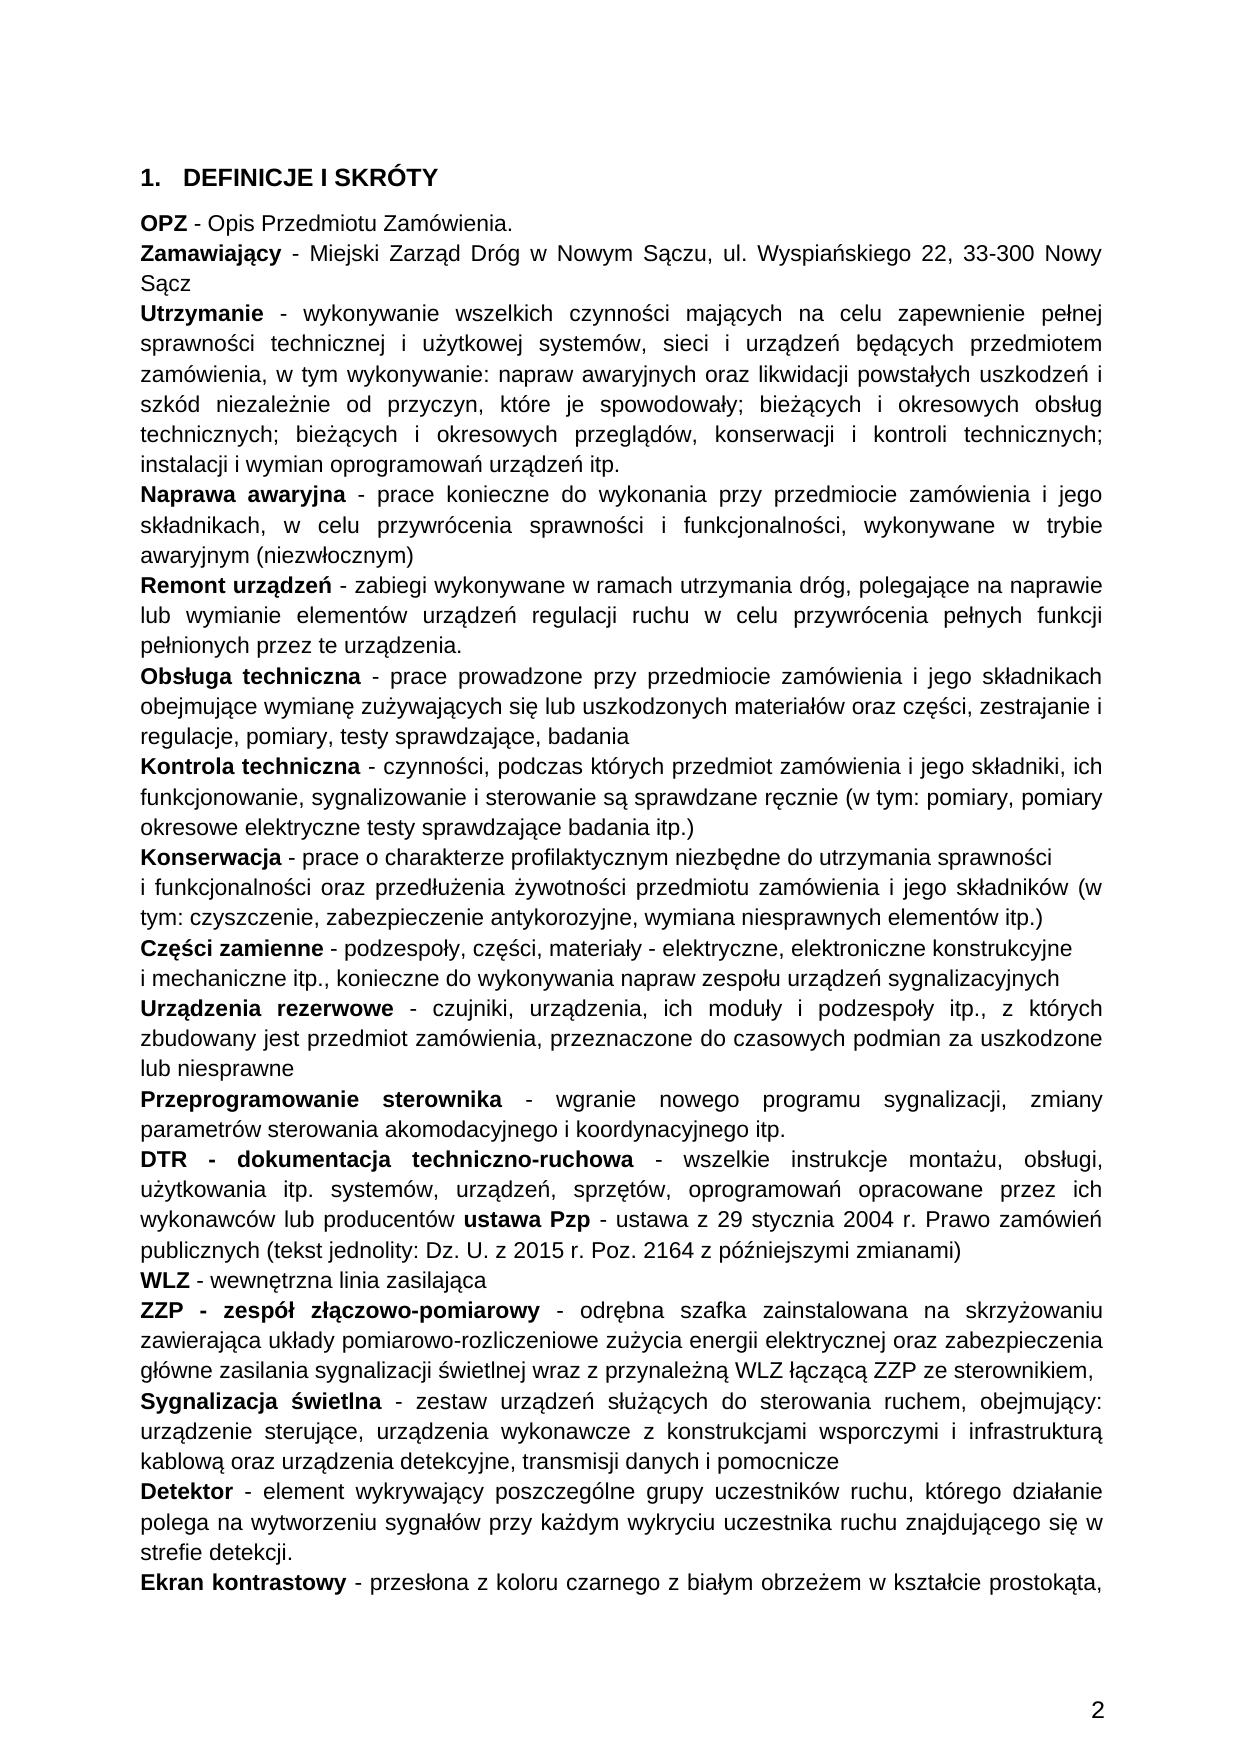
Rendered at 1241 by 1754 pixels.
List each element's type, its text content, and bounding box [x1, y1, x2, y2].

text Urządzenia rezerwowe - czujniki, urządzenia, ich moduły i podzespoły itp., z których zbudowany jest przedmiot zamówienia, przeznaczone do czasowych podmian za uszkodzone lub niesprawne [140, 995, 1103, 1082]
text Utrzymanie - wykonywanie wszelkich czynności mających na celu zapewnienie pełnej sprawności technicznej i użytkowej systemów, sieci i urządzeń będących przedmiotem zamówienia, w tym wykonywanie: napraw awaryjnych oraz likwidacji powstałych uszkodzeń i szkód niezależnie od przyczyn, które je spowodowały; bieżących i okresowych obsług technicznych; bieżących i okresowych przeglądów, konserwacji i kontroli technicznych; instalacji i wymian oprogramowań urządzeń itp. [140, 300, 1103, 477]
text Remont urządzeń - zabiegi wykonywane w ramach utrzymania dróg, polegające na naprawie lub wymianie elementów urządzeń regulacji ruchu w celu przywrócenia pełnych funkcji pełnionych przez te urządzenia. [140, 572, 1103, 659]
text Konserwacja - prace o charakterze profilaktycznym niezbędne do utrzymania sprawności i funkcjonalności oraz przedłużenia żywotności przedmiotu zamówienia i jego składników (w tym: czyszczenie, zabezpieczenie antykorozyjne, wymiana niesprawnych elementów itp.) [140, 844, 1103, 931]
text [140, 1569, 1103, 1595]
text OPZ - Opis Przedmiotu Zamówienia. [140, 209, 1105, 236]
text Obsługa techniczna - prace prowadzone przy przedmiocie zamówienia i jego składnikach obejmujące wymianę zużywających się lub uszkodzonych materiałów oraz części, zestrajanie i regulacje, pomiary, testy sprawdzające, badania [140, 663, 1103, 749]
text Kontrola techniczna - czynności, podczas których przedmiot zamówienia i jego składniki, ich funkcjonowanie, sygnalizowanie i sterowanie są sprawdzane ręcznie (w tym: pomiary, pomiary okresowe elektryczne testy sprawdzające badania itp.) [140, 753, 1103, 840]
text Naprawa awaryjna - prace konieczne do wykonania przy przedmiocie zamówienia i jego składnikach, w celu przywrócenia sprawności i funkcjonalności, wykonywane w trybie awaryjnym (niezwłocznym) [140, 481, 1103, 568]
text Detektor - element wykrywający poszczególne grupy uczestników ruchu, którego działanie polega na wytworzeniu sygnałów przy każdym wykryciu uczestnika ruchu znajdującego się w strefie detekcji. [140, 1478, 1103, 1565]
text Zamawiający - Miejski Zarząd Dróg w Nowym Sączu, ul. Wyspiańskiego 22, 33-300 Nowy Sącz [140, 240, 1103, 296]
text DTR - dokumentacja techniczno-ruchowa - wszelkie instrukcje montażu, obsługi, użytkowania itp. systemów, urządzeń, sprzętów, oprogramowań opracowane przez ich wykonawców lub producentów ustawa Pzp - ustawa z 29 stycznia 2004 r. Prawo zamówień publicznych (tekst jednolity: Dz. U. z 2015 r. Poz. 2164 z późniejszymi zmianami) [140, 1146, 1103, 1263]
text Sygnalizacja świetlna - zestaw urządzeń służących do sterowania ruchem, obejmujący: urządzenie sterujące, urządzenia wykonawcze z konstrukcjami wsporczymi i infrastrukturą kablową oraz urządzenia detekcyjne, transmisji danych i pomocnicze [140, 1388, 1103, 1474]
text WLZ - wewnętrzna linia zasilająca [140, 1267, 1105, 1293]
text Części zamienne - podzespoły, części, materiały - elektryczne, elektroniczne konstrukcyjne i mechaniczne itp., konieczne do wykonywania napraw zespołu urządzeń sygnalizacyjnych [140, 934, 1103, 991]
list DEFINICJE I SKRÓTY [140, 163, 1105, 192]
text ZZP - zespół złączowo-pomiarowy - odrębna szafka zainstalowana na skrzyżowaniu zawierająca układy pomiarowo-rozliczeniowe zużycia energii elektrycznej oraz zabezpieczenia główne zasilania sygnalizacji świetlnej wraz z przynależną WLZ łączącą ZZP ze sterownikiem, [140, 1297, 1103, 1384]
text Przeprogramowanie sterownika - wgranie nowego programu sygnalizacji, zmiany parametrów sterowania akomodacyjnego i koordynacyjnego itp. [140, 1086, 1103, 1142]
